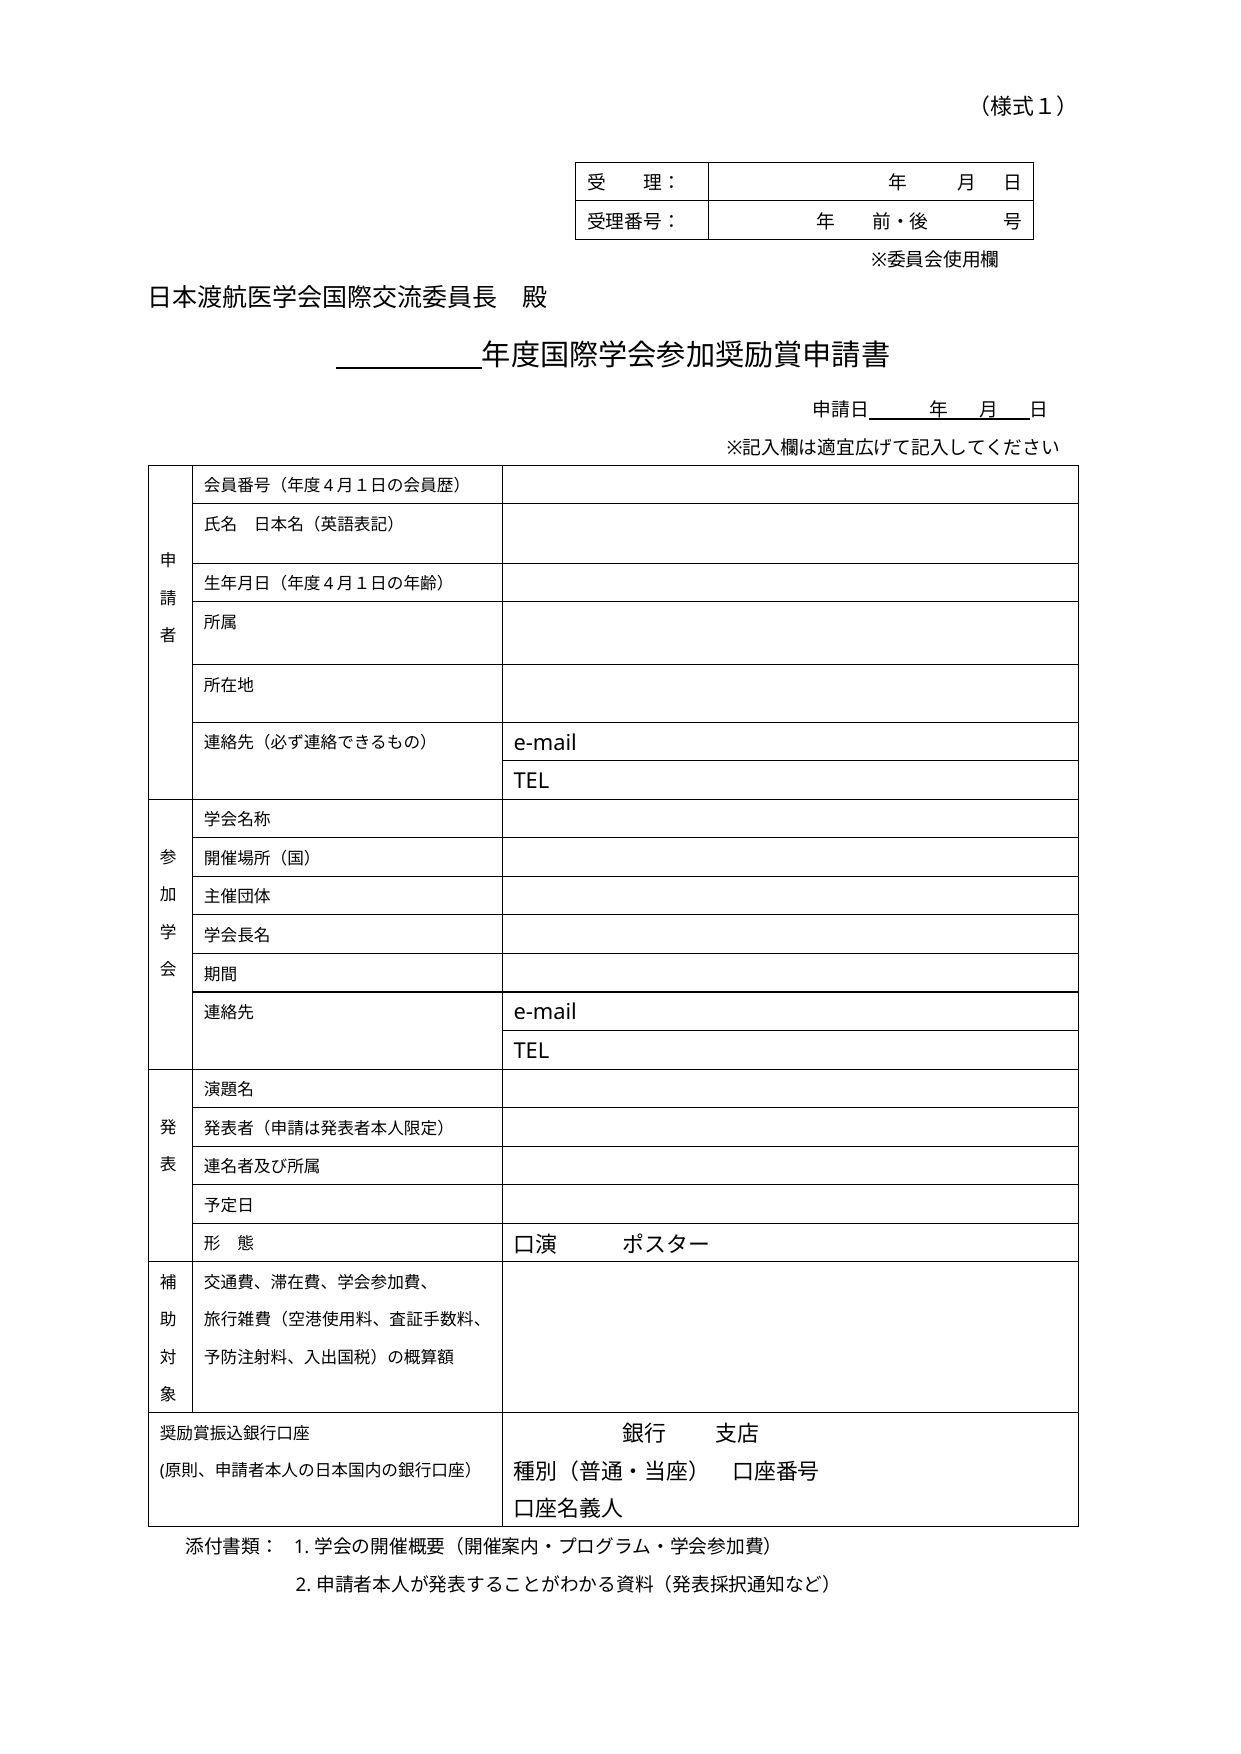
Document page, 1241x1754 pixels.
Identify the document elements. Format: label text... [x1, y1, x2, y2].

table_cell 発表者（申請は発表者本人限定） [193, 1108, 502, 1146]
table_cell 奨励賞振込銀行口座 (原則、申請者本人の日本国内の銀行口座） [149, 1413, 502, 1526]
table_cell [503, 838, 1078, 876]
table_header 会員番号（年度4月１日の会員歴） [193, 466, 502, 503]
table_cell 形 態 [193, 1224, 502, 1261]
table_header 受 理： [576, 163, 708, 200]
table_cell 発表 [149, 1070, 192, 1261]
table_cell [503, 800, 1078, 837]
table_cell 交通費、滞在費、学会参加費、 旅行雑費（空港使用料、査証手数料、予防注射料、入出国税）の概算額 [193, 1262, 502, 1412]
table_cell e-mail [503, 993, 1078, 1030]
table_cell TEL [503, 1031, 1078, 1068]
table_cell 主催団体 [193, 877, 502, 914]
table_cell [503, 1070, 1078, 1107]
text 添付書類： 1. 学会の開催概要（開催案内・プログラム・学会参加費） [148, 1527, 1078, 1564]
table_cell 連絡先（必ず連絡できるもの） [193, 723, 502, 799]
table_cell [503, 564, 1078, 601]
table_cell 所在地 [193, 665, 502, 722]
text ※記入欄は適宜広げて記入してください [148, 427, 1078, 465]
table_cell [503, 954, 1078, 991]
table_cell [503, 1262, 1078, 1412]
table_cell 受理番号： [576, 201, 708, 239]
table_cell [503, 877, 1078, 914]
table_cell 予定日 [193, 1185, 502, 1223]
text 年度国際学会参加奨励賞申請書 [148, 315, 1078, 390]
table_header [503, 466, 1078, 503]
text 日本渡航医学会国際交流委員長 殿 [148, 277, 1078, 315]
table_cell 学会名称 [193, 800, 502, 837]
table_cell 銀行 支店 種別（普通・当座） 口座番号 口座名義人 [503, 1413, 1078, 1526]
table_header 年 月 日 [709, 163, 1033, 200]
table_cell 学会長名 [193, 915, 502, 953]
table_cell 参加学会 [149, 800, 192, 1068]
table_header 申請者 [149, 466, 192, 799]
table_cell 演題名 [193, 1070, 502, 1107]
table_cell 期間 [193, 954, 502, 991]
table_cell 年 前・後 号 [709, 201, 1033, 239]
table_cell [503, 504, 1078, 563]
table_cell 口演 ポスター [503, 1224, 1078, 1261]
table_cell 所属 [193, 602, 502, 664]
table_cell 補助対象 [149, 1262, 192, 1412]
text ※委員会使用欄 [148, 240, 1078, 277]
table_cell 連名者及び所属 [193, 1147, 502, 1184]
table_cell TEL [503, 761, 1078, 799]
table_cell 氏名 日本名（英語表記） [193, 504, 502, 563]
table_cell 生年月日（年度4月１日の年齢） [193, 564, 502, 601]
table_cell [503, 665, 1078, 722]
table_cell [503, 915, 1078, 953]
table_cell [503, 1147, 1078, 1184]
table_cell [503, 602, 1078, 664]
table_cell 連絡先 [193, 993, 502, 1068]
text 申請日 年 月 日 [148, 390, 1078, 427]
table_cell [503, 1185, 1078, 1223]
table_cell [503, 1108, 1078, 1146]
table_cell 開催場所（国） [193, 838, 502, 876]
table_cell e-mail [503, 723, 1078, 760]
text 2. 申請者本人が発表することがわかる資料（発表採択通知など） [148, 1564, 1078, 1602]
